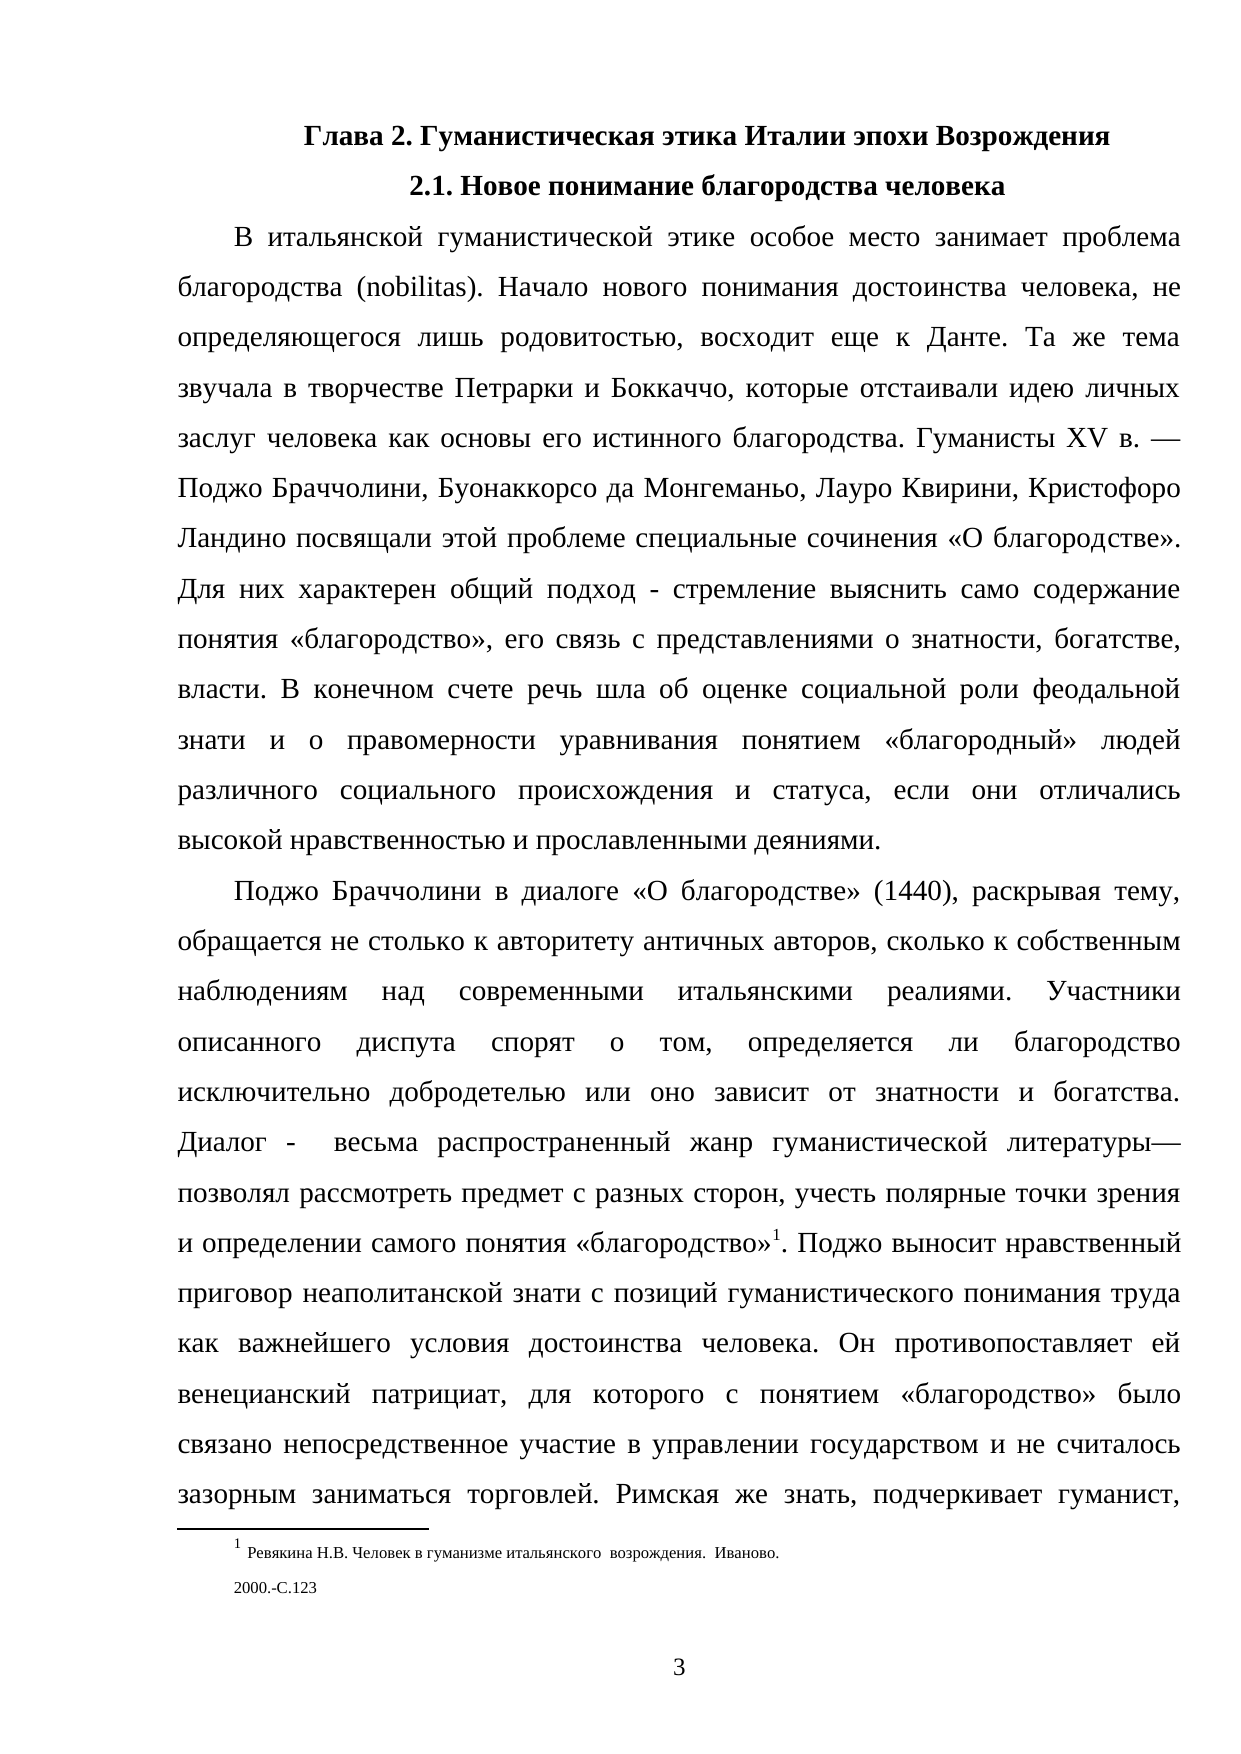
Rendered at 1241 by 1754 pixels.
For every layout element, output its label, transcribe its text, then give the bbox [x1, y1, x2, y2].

text 2.1. Новое понимание благородства человека [177, 168, 1181, 202]
text В итальянской гуманистической этике особое место занимает проблема благородства (nobilitas). Начало нового понимания достоинства человека, не определяющегося лишь родовитостью, восходит еще к Данте. Та же тема звучала в творчестве Петрарки и Боккаччо, которые отстаивали идею личных заслуг человека как основы его истинного благородства. Гуманисты XV в. —Поджо Браччолини, Буонаккорсо да Монгеманьо, Лауро Квирини, Кристофоро Ландино посвящали этой проблеме специальные сочинения «О благородстве». Для них характерен общий подход - стремление выяснить само содержание понятия «благородство», его связь с представлениями о знатности, богатстве, власти. В конечном счете речь шла об оценке социальной роли феодальной знати и о правомерности уравнивания понятием «благородный» людей различного социального происхождения и статуса, если они отличались высокой нравственностью и прославленными деяниями. [177, 219, 1181, 856]
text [177, 873, 1181, 1510]
text Глава 2. Гуманистическая этика Италии эпохи Возрождения [177, 118, 1181, 152]
